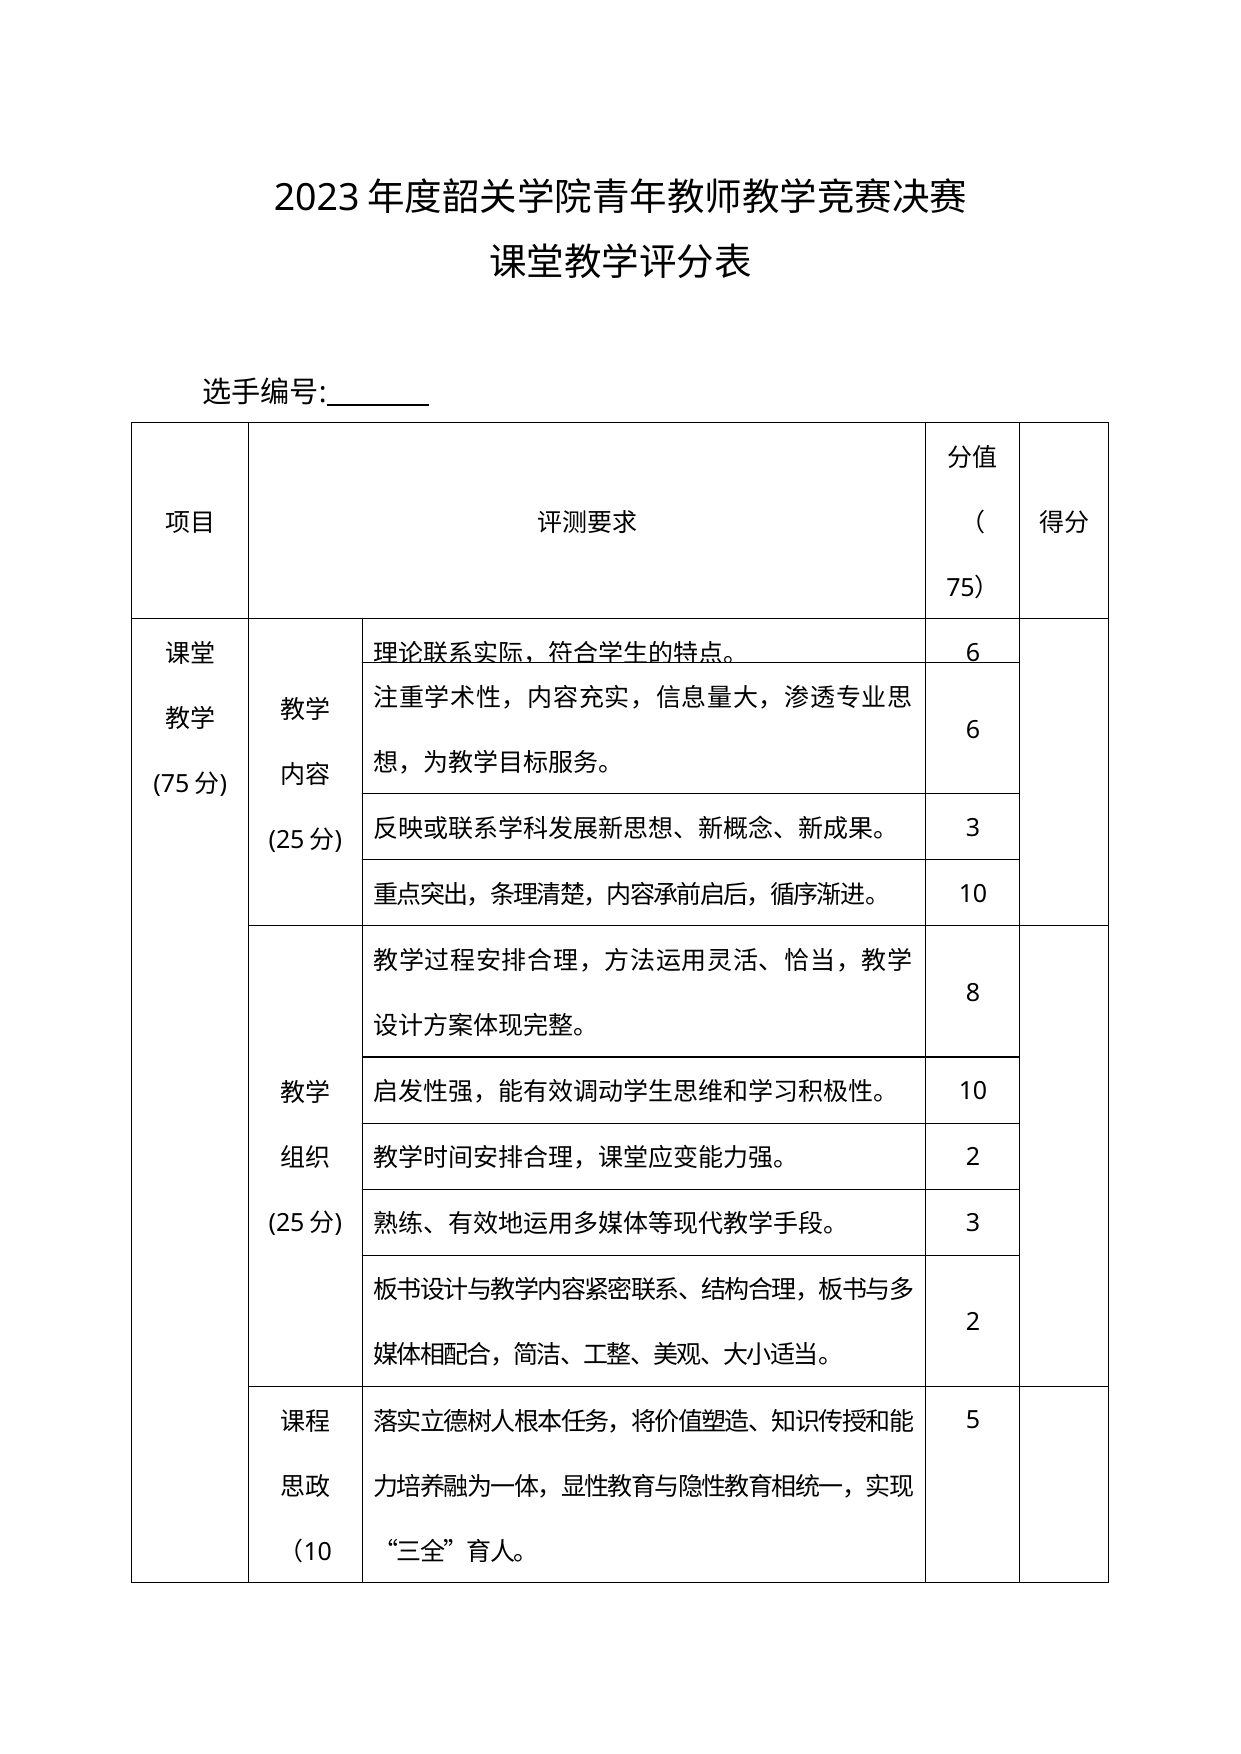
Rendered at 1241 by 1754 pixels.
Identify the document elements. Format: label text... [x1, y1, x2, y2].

text 课堂教学评分表 [187, 227, 1053, 292]
table_cell 落实立德树人根本任务，将价值塑造、知识传授和能力培养融为一体，显性教育与隐性教育相统一，实现“三全”育人。 [363, 1387, 925, 1582]
table_cell 教学 组织 (25分) [249, 926, 362, 1386]
table_header 评测要求 [249, 423, 925, 618]
table_cell 教学过程安排合理，方法运用灵活、恰当，教学设计方案体现完整。 [363, 926, 925, 1056]
table_cell 10 [926, 1058, 1019, 1122]
text 2023年度韶关学院青年教师教学竞赛决赛 [187, 162, 1053, 227]
table_cell 3 [926, 1190, 1019, 1254]
table_cell 5 [926, 1387, 1019, 1582]
table_cell 重点突出，条理清楚，内容承前启后，循序渐进。 [363, 860, 925, 925]
table_cell 反映或联系学科发展新思想、新概念、新成果。 [363, 794, 925, 859]
table_cell 课程 思政 （10分） [249, 1387, 362, 1582]
table_cell 课堂 教学 (75分) [132, 619, 248, 1582]
table_cell [1020, 1387, 1108, 1582]
table_cell 理论联系实际，符合学生的特点。 [363, 619, 925, 662]
table_cell 注重学术性，内容充实，信息量大，渗透专业思想，为教学目标服务。 [363, 663, 925, 793]
table_cell 教学时间安排合理，课堂应变能力强。 [363, 1124, 925, 1188]
table_header 得分 [1020, 423, 1108, 618]
table_header 项目 [132, 423, 248, 618]
table_cell 6 [926, 619, 1019, 662]
table_cell 3 [926, 794, 1019, 859]
table_header 分值（75） [926, 423, 1019, 618]
table_cell 熟练、有效地运用多媒体等现代教学手段。 [363, 1190, 925, 1254]
table_cell 板书设计与教学内容紧密联系、结构合理，板书与多媒体相配合，简洁、工整、美观、大小适当。 [363, 1256, 925, 1386]
table_cell 10 [926, 860, 1019, 925]
table_cell 2 [926, 1256, 1019, 1386]
table_cell 8 [926, 926, 1019, 1056]
table_cell [1020, 926, 1108, 1386]
table_cell 6 [926, 663, 1019, 793]
table_cell [1020, 619, 1108, 925]
text 选手编号: [187, 357, 1053, 422]
table_cell 教学 内容 (25分) [249, 619, 362, 925]
table_cell 2 [926, 1124, 1019, 1188]
table_cell 启发性强，能有效调动学生思维和学习积极性。 [363, 1058, 925, 1122]
